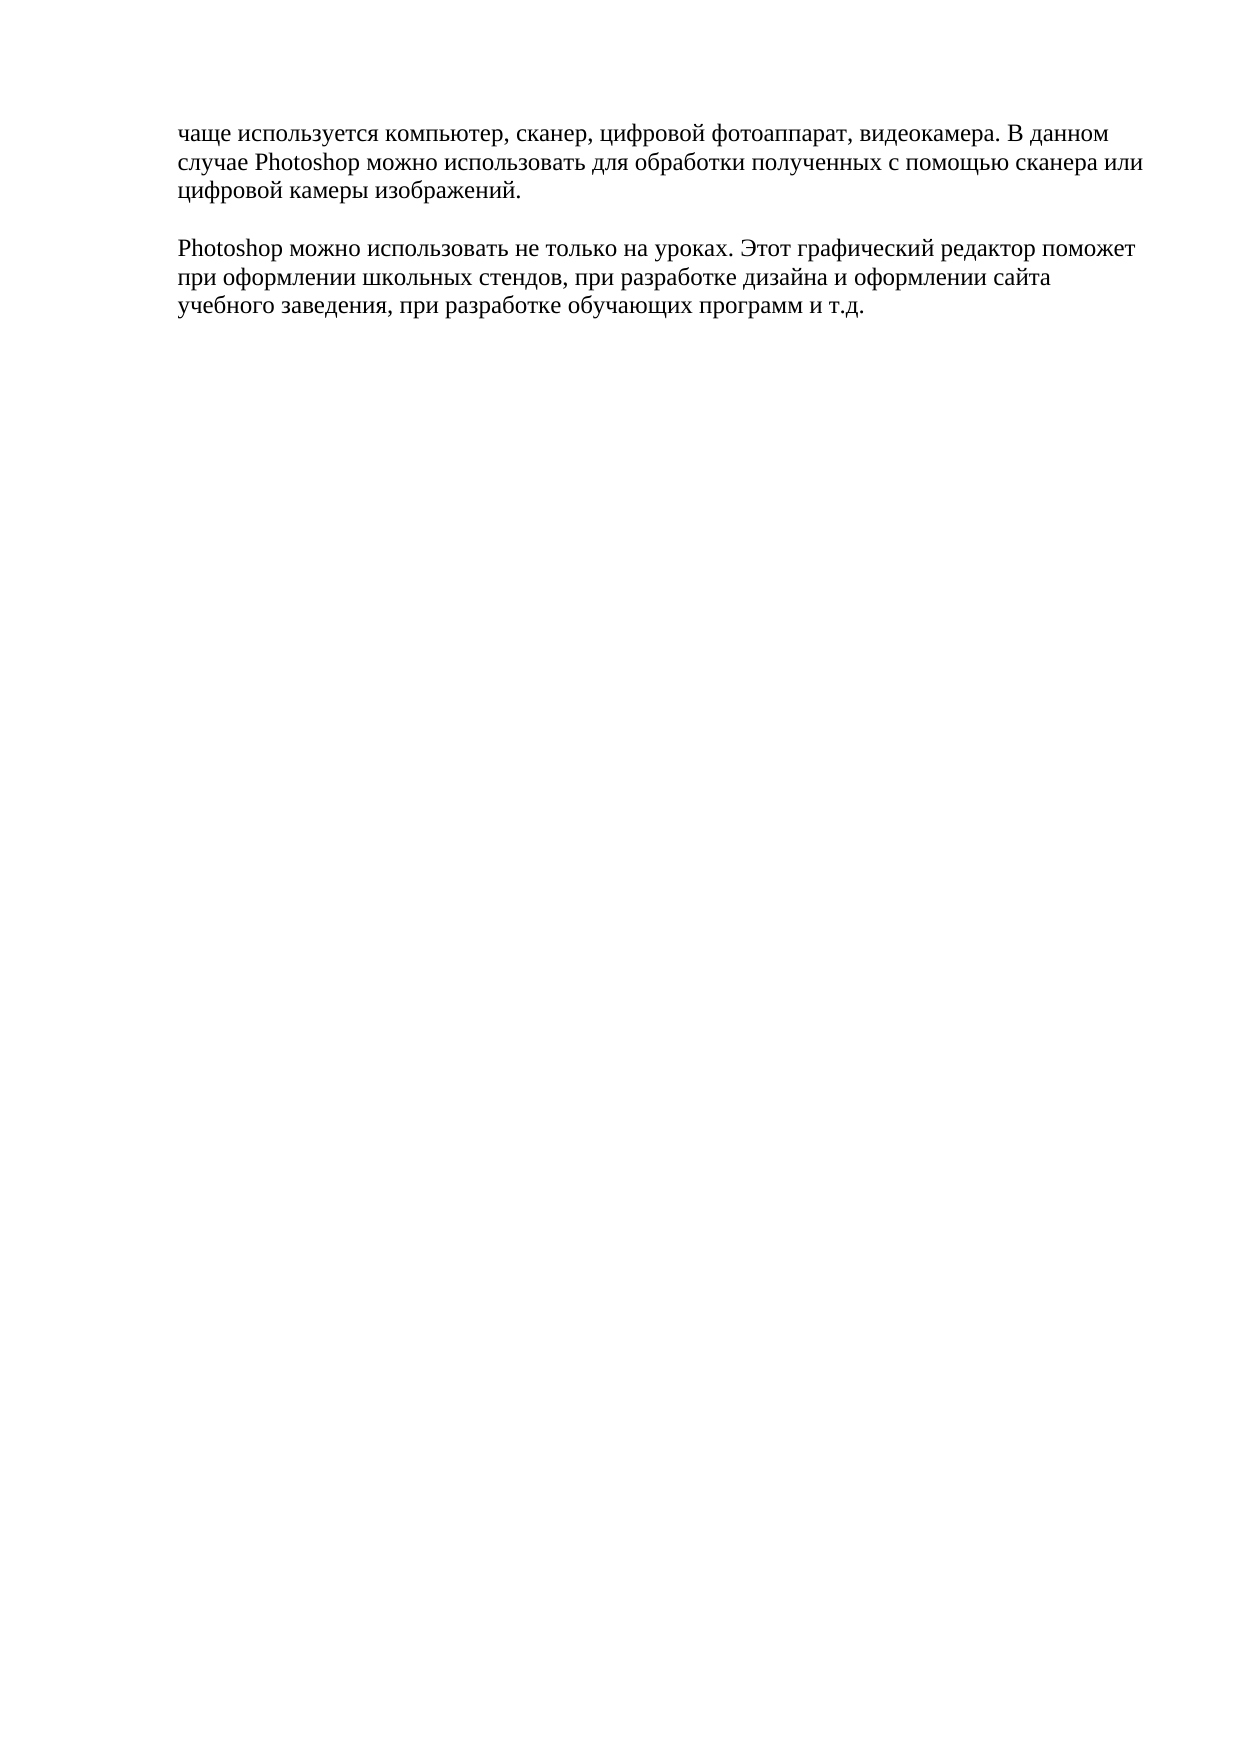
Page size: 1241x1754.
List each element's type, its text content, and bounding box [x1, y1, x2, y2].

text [177, 118, 1152, 204]
text Photoshop можно использовать не только на уроках. Этот графический редактор поможет при оформлении школьных стендов, при разработке дизайна и оформлении сайта учебного заведения, при разработке обучающих программ и т.д. [177, 233, 1152, 319]
